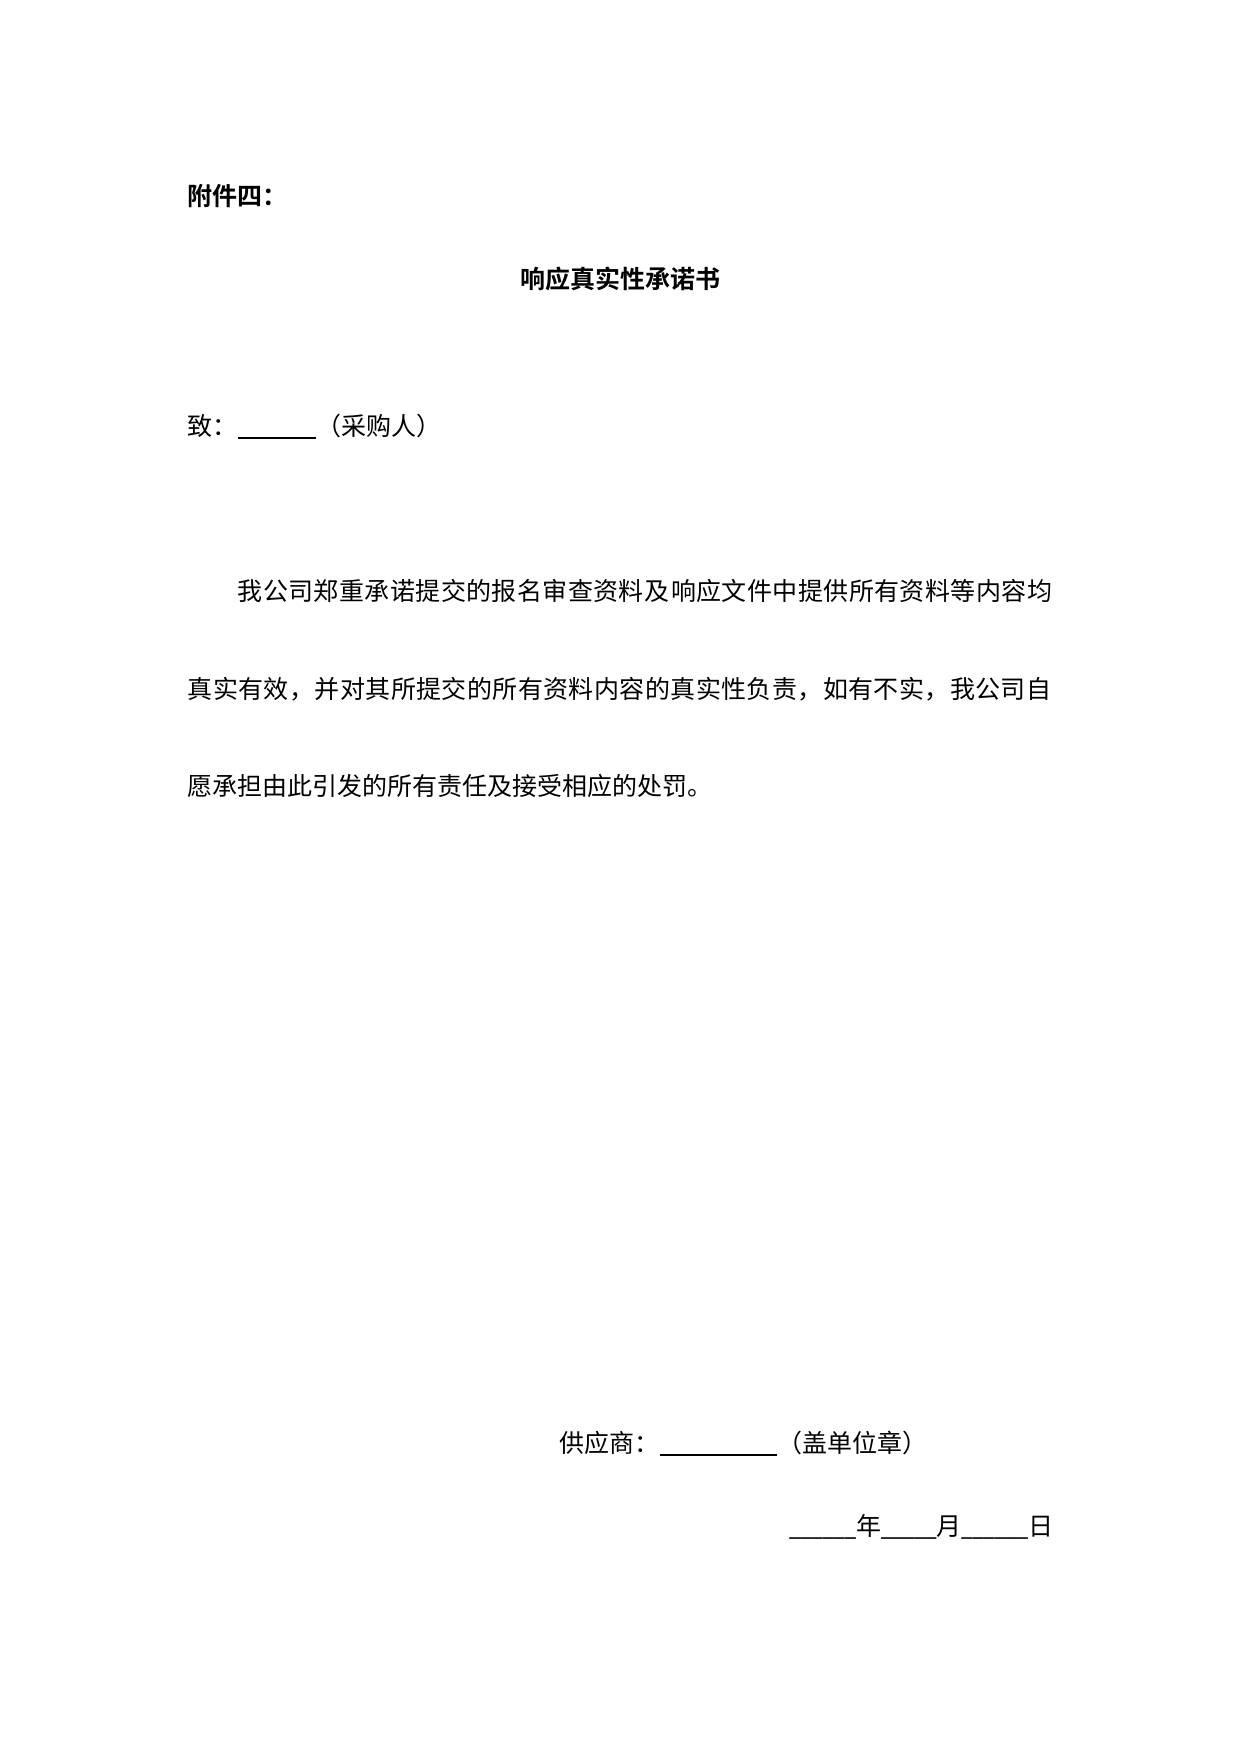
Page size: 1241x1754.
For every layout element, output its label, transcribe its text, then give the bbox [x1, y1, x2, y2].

text 响应真实性承诺书 [187, 245, 1053, 310]
text ______年_____月______日 [187, 1492, 1053, 1557]
text 供应商： （盖单位章） [187, 1409, 1053, 1474]
text 我公司郑重承诺提交的报名审查资料及响应文件中提供所有资料等内容均真实有效，并对其所提交的所有资料内容的真实性负责，如有不实，我公司自愿承担由此引发的所有责任及接受相应的处罚。 [187, 557, 1053, 817]
text 附件四： [187, 162, 1053, 227]
text 致： （采购人） [187, 392, 1053, 457]
